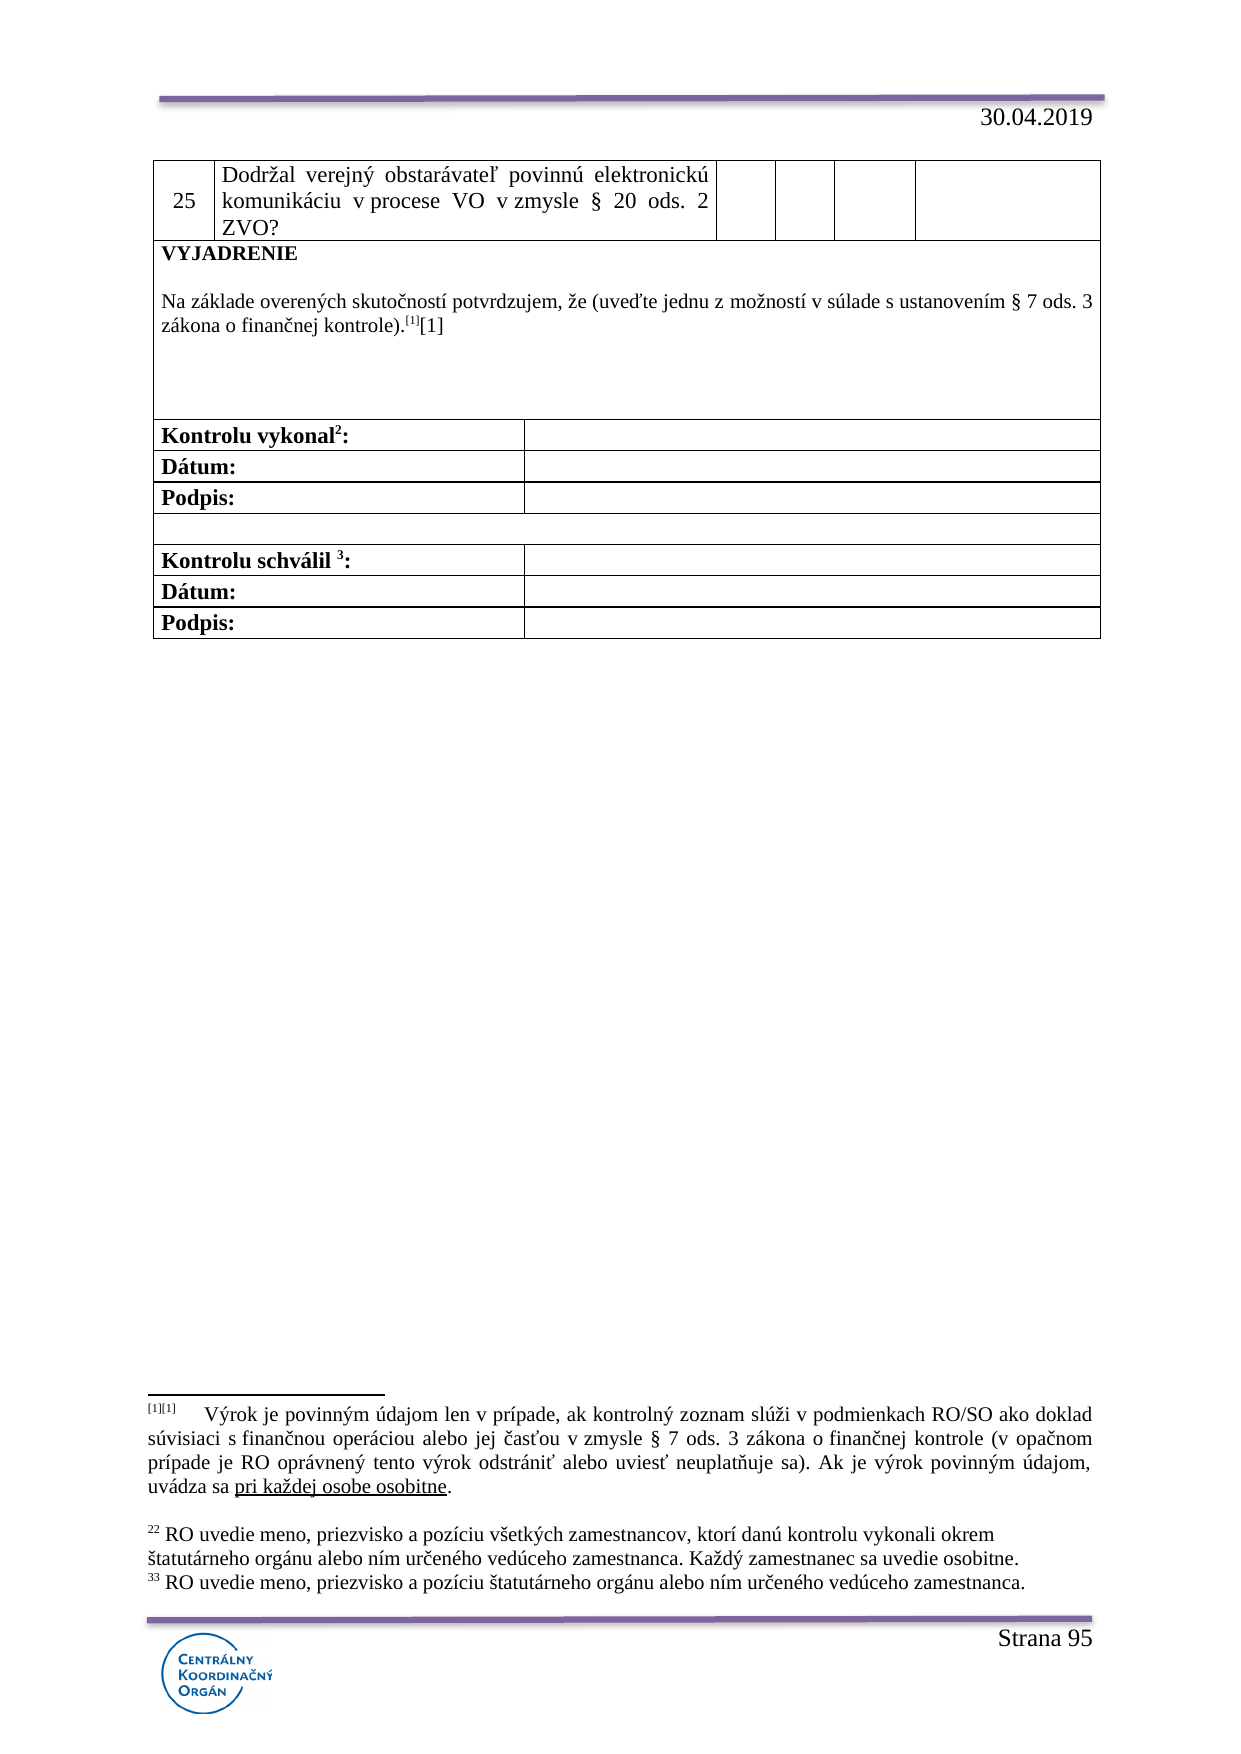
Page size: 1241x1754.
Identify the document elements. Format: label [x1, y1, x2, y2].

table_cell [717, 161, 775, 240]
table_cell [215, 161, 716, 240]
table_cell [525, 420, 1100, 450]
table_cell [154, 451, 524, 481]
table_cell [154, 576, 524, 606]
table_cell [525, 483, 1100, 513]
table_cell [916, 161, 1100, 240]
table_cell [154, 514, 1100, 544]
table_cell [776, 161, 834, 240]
picture [159, 1631, 272, 1713]
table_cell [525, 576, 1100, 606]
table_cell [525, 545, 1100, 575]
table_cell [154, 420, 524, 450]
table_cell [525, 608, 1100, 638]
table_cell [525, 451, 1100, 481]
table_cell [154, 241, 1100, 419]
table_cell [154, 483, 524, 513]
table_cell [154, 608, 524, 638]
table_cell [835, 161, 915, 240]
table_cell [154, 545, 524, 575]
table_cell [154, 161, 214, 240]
